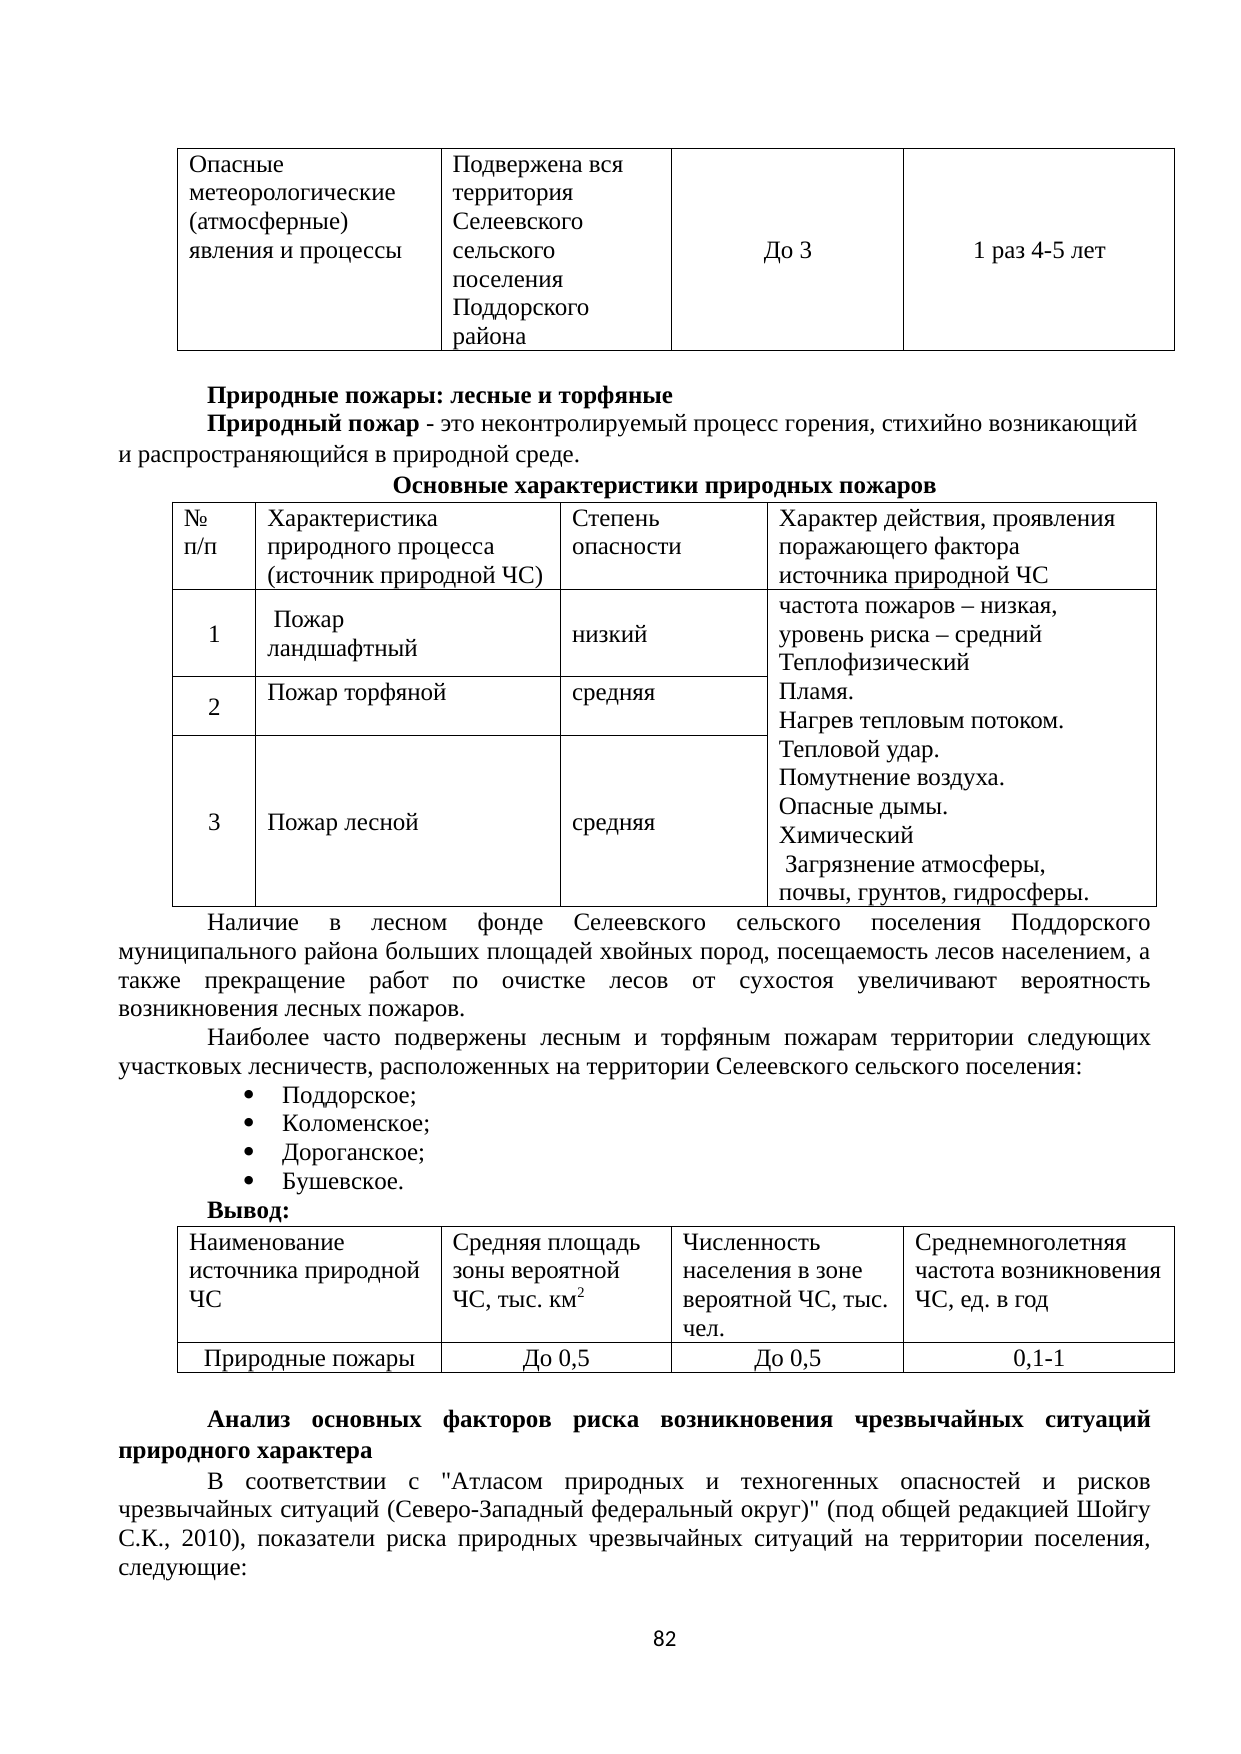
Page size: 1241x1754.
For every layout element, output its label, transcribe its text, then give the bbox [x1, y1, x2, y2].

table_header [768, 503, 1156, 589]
text Наиболее часто подвержены лесным и торфяным пожарам территории следующих участковых лесничеств, расположенных на территории Селеевского сельского поселения: [118, 1022, 1152, 1080]
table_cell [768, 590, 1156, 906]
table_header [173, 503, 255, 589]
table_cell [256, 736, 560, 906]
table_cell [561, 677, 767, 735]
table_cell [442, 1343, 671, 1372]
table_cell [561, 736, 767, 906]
text Природный пожар - это неконтролируемый процесс горения, стихийно возникающий и распространяющийся в природной среде. [118, 408, 1152, 468]
list Коломенское; [244, 1108, 1152, 1137]
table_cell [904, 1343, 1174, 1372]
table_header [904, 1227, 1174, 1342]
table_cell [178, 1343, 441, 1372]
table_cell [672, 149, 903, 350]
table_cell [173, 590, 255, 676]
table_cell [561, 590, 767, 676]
list Дороганское; [244, 1137, 1152, 1166]
list Бушевское. [244, 1166, 1152, 1195]
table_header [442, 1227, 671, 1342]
text Основные характеристики природных пожаров [177, 471, 1152, 499]
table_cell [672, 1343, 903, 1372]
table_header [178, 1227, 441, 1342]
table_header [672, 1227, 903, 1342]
text Анализ основных факторов риска возникновения чрезвычайных ситуаций природного характера [118, 1404, 1152, 1463]
text В соответствии с "Атласом природных и техногенных опасностей и рисков чрезвычайных ситуаций (Северо-Западный федеральный округ)" (под общей редакцией Шойгу С.К., 2010), показатели риска природных чрезвычайных ситуаций на территории поселения, следующие: [118, 1466, 1152, 1581]
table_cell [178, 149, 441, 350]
text Наличие в лесном фонде Селеевского сельского поселения Поддорского муниципального района больших площадей хвойных пород, посещаемость лесов населением, а также прекращение работ по очистке лесов от сухостоя увеличивают вероятность возникновения лесных пожаров. [118, 907, 1152, 1022]
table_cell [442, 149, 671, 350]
text Природные пожары: лесные и торфяные [118, 380, 1152, 408]
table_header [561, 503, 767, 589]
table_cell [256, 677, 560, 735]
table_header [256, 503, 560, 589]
text Вывод: [118, 1195, 1152, 1223]
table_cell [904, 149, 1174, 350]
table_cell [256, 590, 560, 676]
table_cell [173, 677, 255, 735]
list Поддорское; [244, 1080, 1152, 1108]
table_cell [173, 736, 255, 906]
